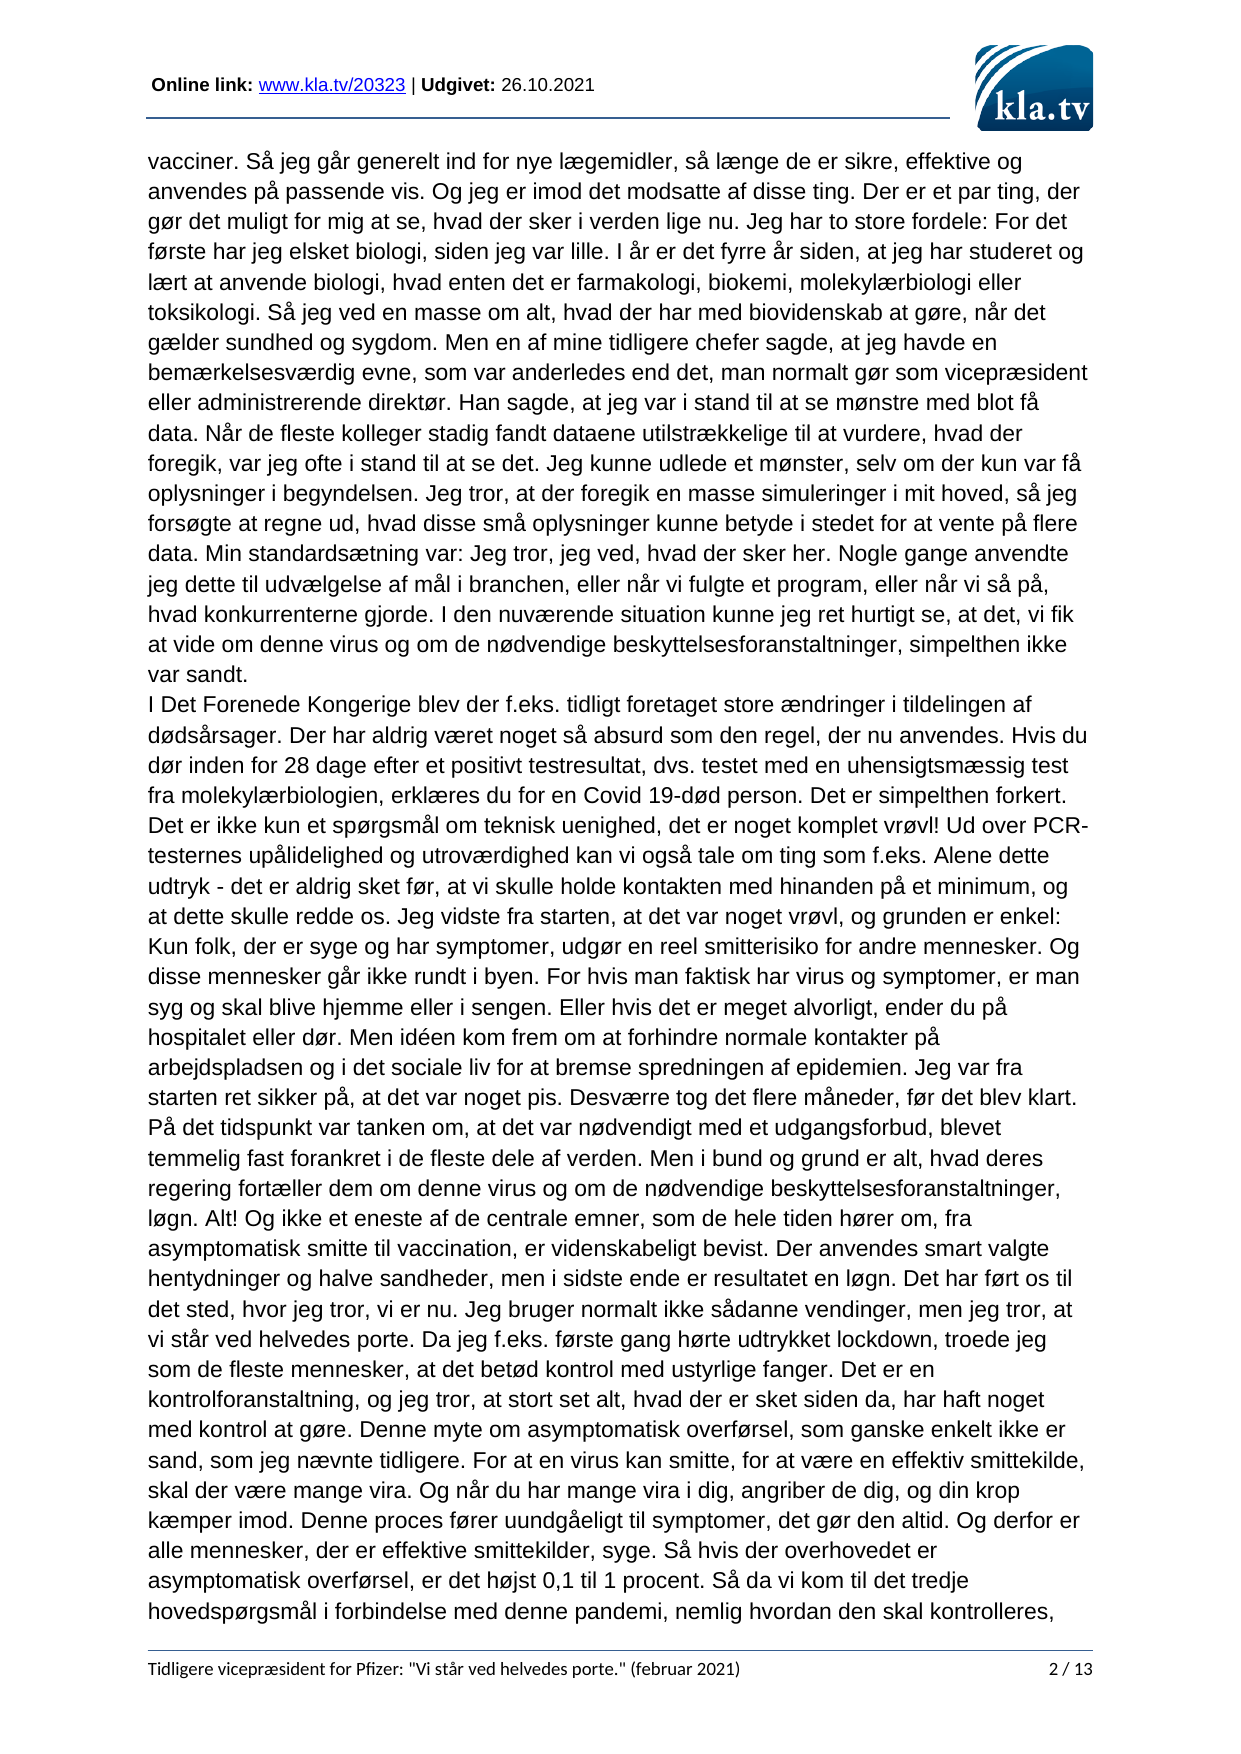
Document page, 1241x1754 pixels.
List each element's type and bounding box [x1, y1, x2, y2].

text [148, 148, 1093, 1624]
